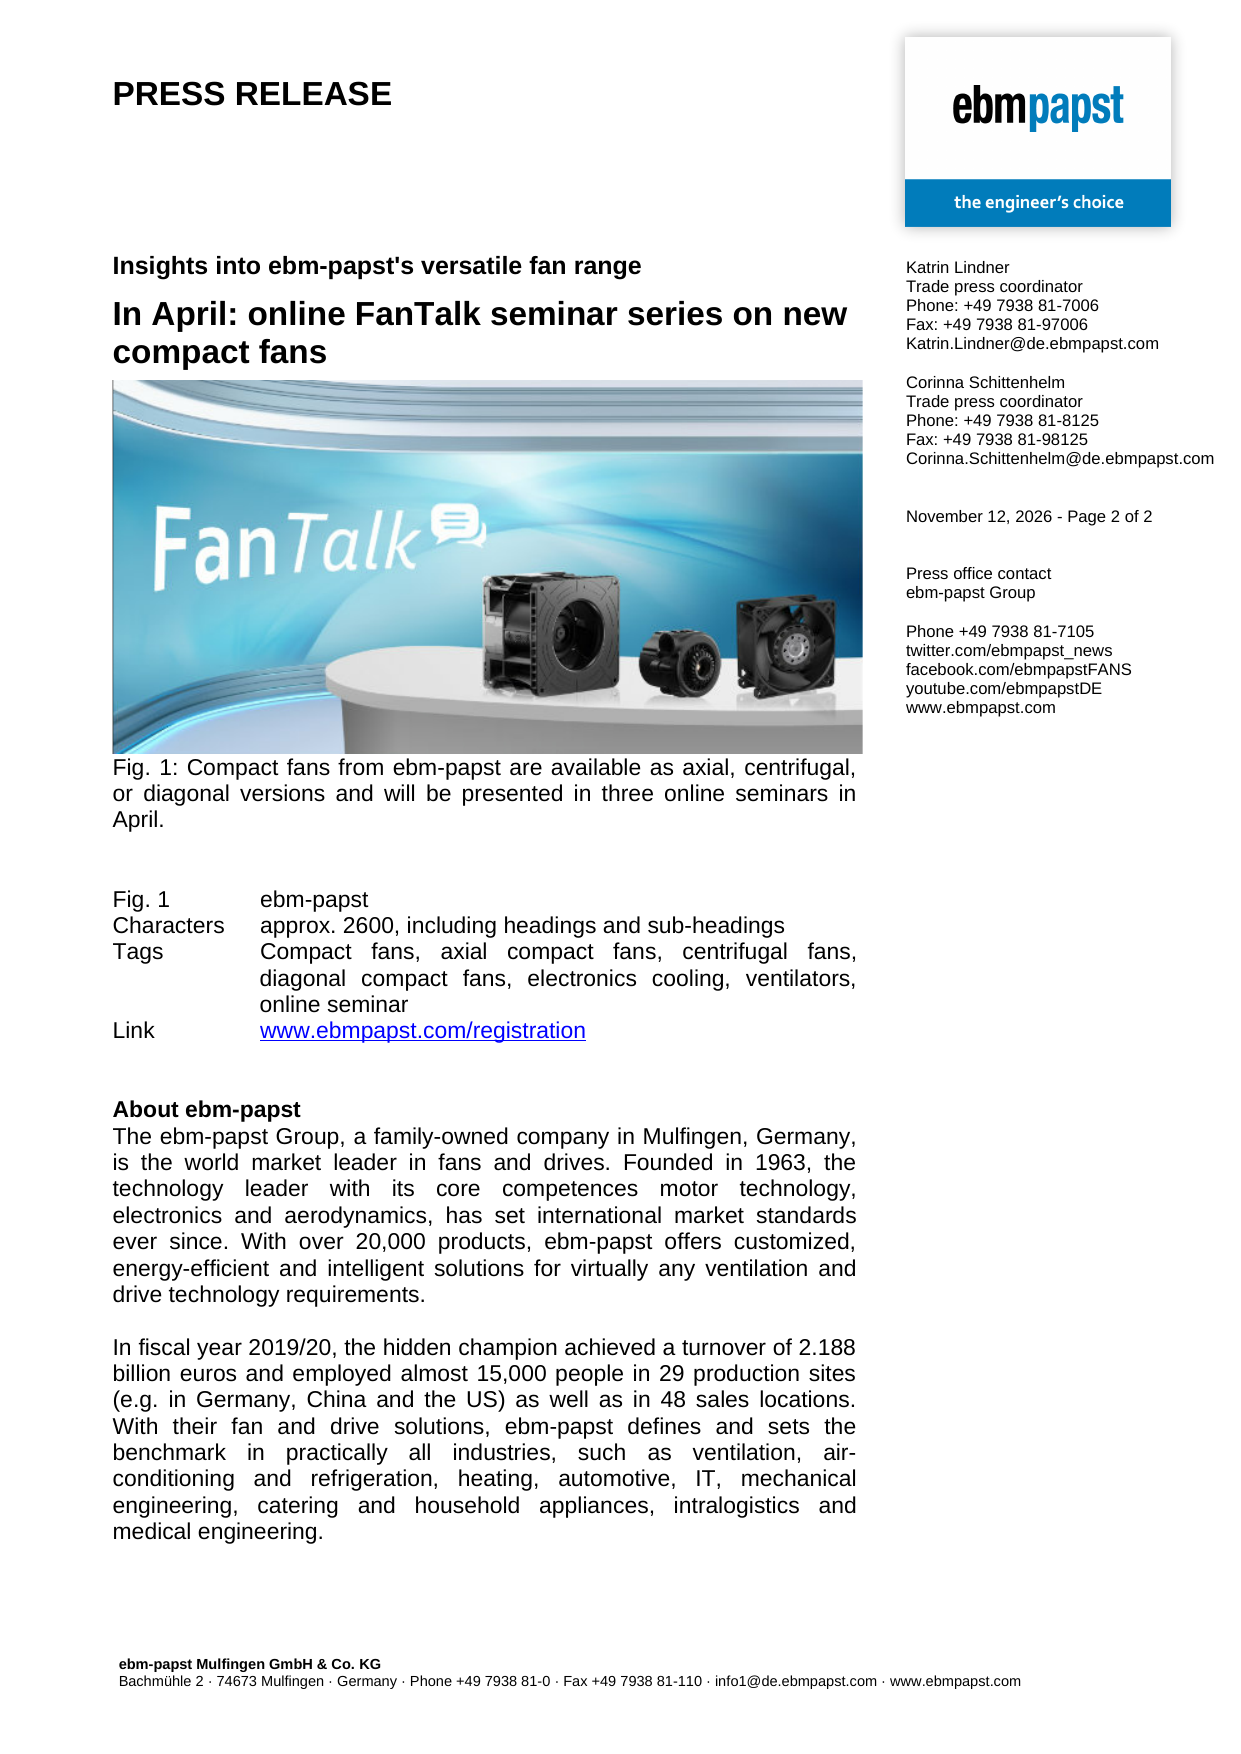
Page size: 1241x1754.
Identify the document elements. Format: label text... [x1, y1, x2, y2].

subtitle Link www.ebmpapst.com/registration [112, 1017, 857, 1044]
text In fiscal year 2019/20, the hidden champion achieved a turnover of 2.188 billion euros and employed almost 15,000 people in 29 production sites (e.g. in Germany, China and the US) as well as in 48 sales locations. With their fan and drive solutions, ebm-papst defines and sets the benchmark in practically all industries, such as ventilation, air-conditioning and refrigeration, heating, automotive, IT, mechanical engineering, catering and household appliances, intralogistics and medical engineering. [112, 1333, 857, 1544]
subtitle Tags Compact fans, axial compact fans, centrifugal fans, diagonal compact fans, electronics cooling, ventilators, online seminar [112, 938, 857, 1017]
subtitle Characters approx. 2600, including headings and sub-headings [112, 912, 857, 938]
picture [112, 380, 863, 754]
picture [882, 14, 1194, 250]
text Fig. 1: Compact fans from ebm-papst are available as axial, centrifugal, or diagonal versions and will be presented in three online seminars in April. [112, 754, 857, 833]
text The ebm-papst Group, a family-owned company in Mulfingen, Germany, is the world market leader in fans and drives. Founded in 1963, the technology leader with its core competences motor technology, electronics and aerodynamics, has set international market standards ever since. With over 20,000 products, ebm-papst offers customized, energy-efficient and intelligent solutions for virtually any ventilation and drive technology requirements. [112, 1123, 857, 1307]
subtitle Fig. 1 ebm-papst [112, 886, 857, 912]
text About ebm-papst [112, 1096, 857, 1123]
